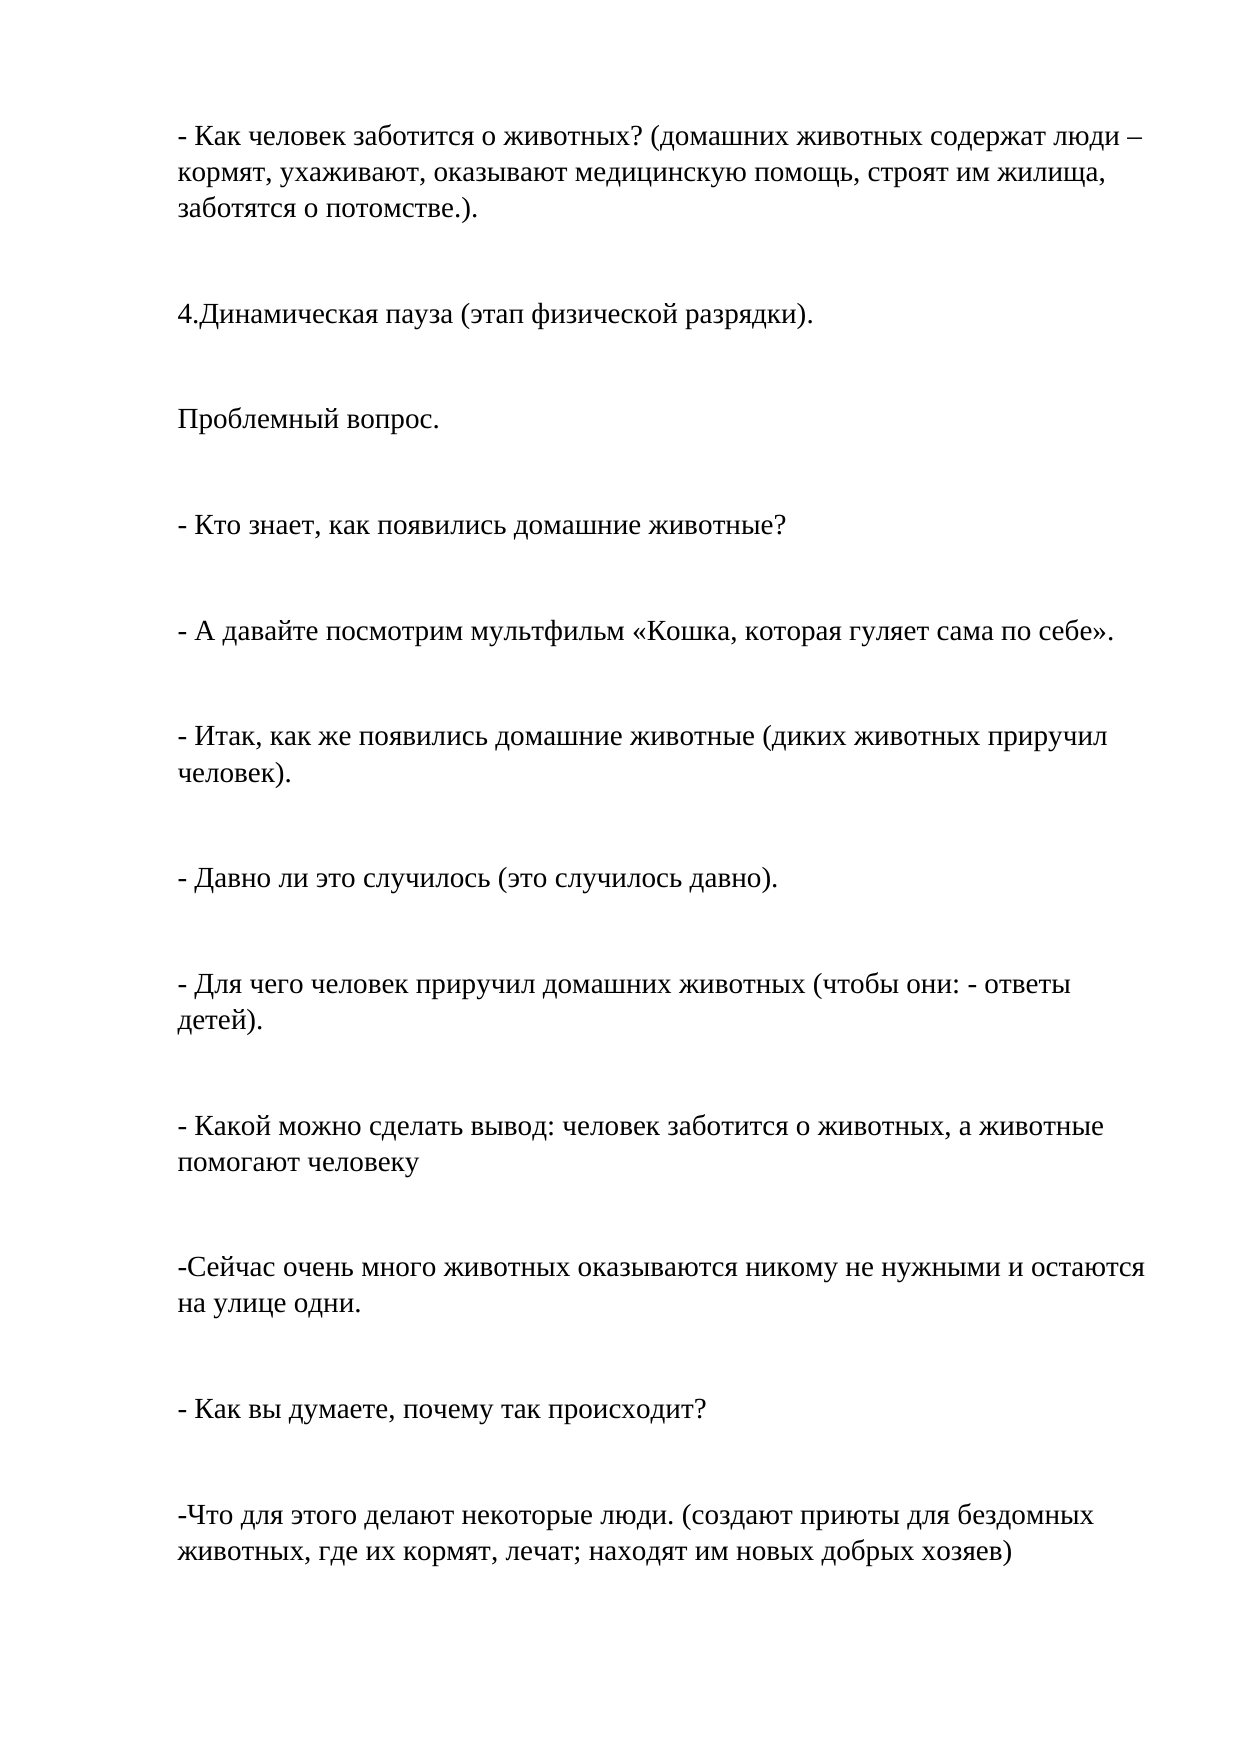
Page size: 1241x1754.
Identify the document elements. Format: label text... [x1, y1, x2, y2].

text Проблемный вопрос. [177, 402, 1152, 435]
text - Как человек заботится о животных? (домашних животных содержат люди – кормят, ухаживают, оказывают медицинскую помощь, строят им жилища, заботятся о потомстве.). [177, 118, 1152, 224]
text - Какой можно сделать вывод: человек заботится о животных, а животные помогают человеку [177, 1108, 1152, 1177]
text - Кто знает, как появились домашние животные? [177, 507, 1152, 541]
text - Как вы думаете, почему так происходит? [177, 1391, 1152, 1425]
text - Для чего человек приручил домашних животных (чтобы они: - ответы детей). [177, 966, 1152, 1036]
text - Итак, как же появились домашние животные (диких животных приручил человек). [177, 718, 1152, 788]
text - А давайте посмотрим мультфильм «Кошка, которая гуляет сама по себе». [177, 613, 1152, 646]
text -Что для этого делают некоторые люди. (создают приюты для бездомных животных, где их кормят, лечат; находят им новых добрых хозяев) [177, 1497, 1152, 1567]
text -Сейчас очень много животных оказываются никому не нужными и остаются на улице одни. [177, 1249, 1152, 1319]
text 4.Динамическая пауза (этап физической разрядки). [177, 296, 1152, 329]
text - Давно ли это случилось (это случилось давно). [177, 860, 1152, 894]
